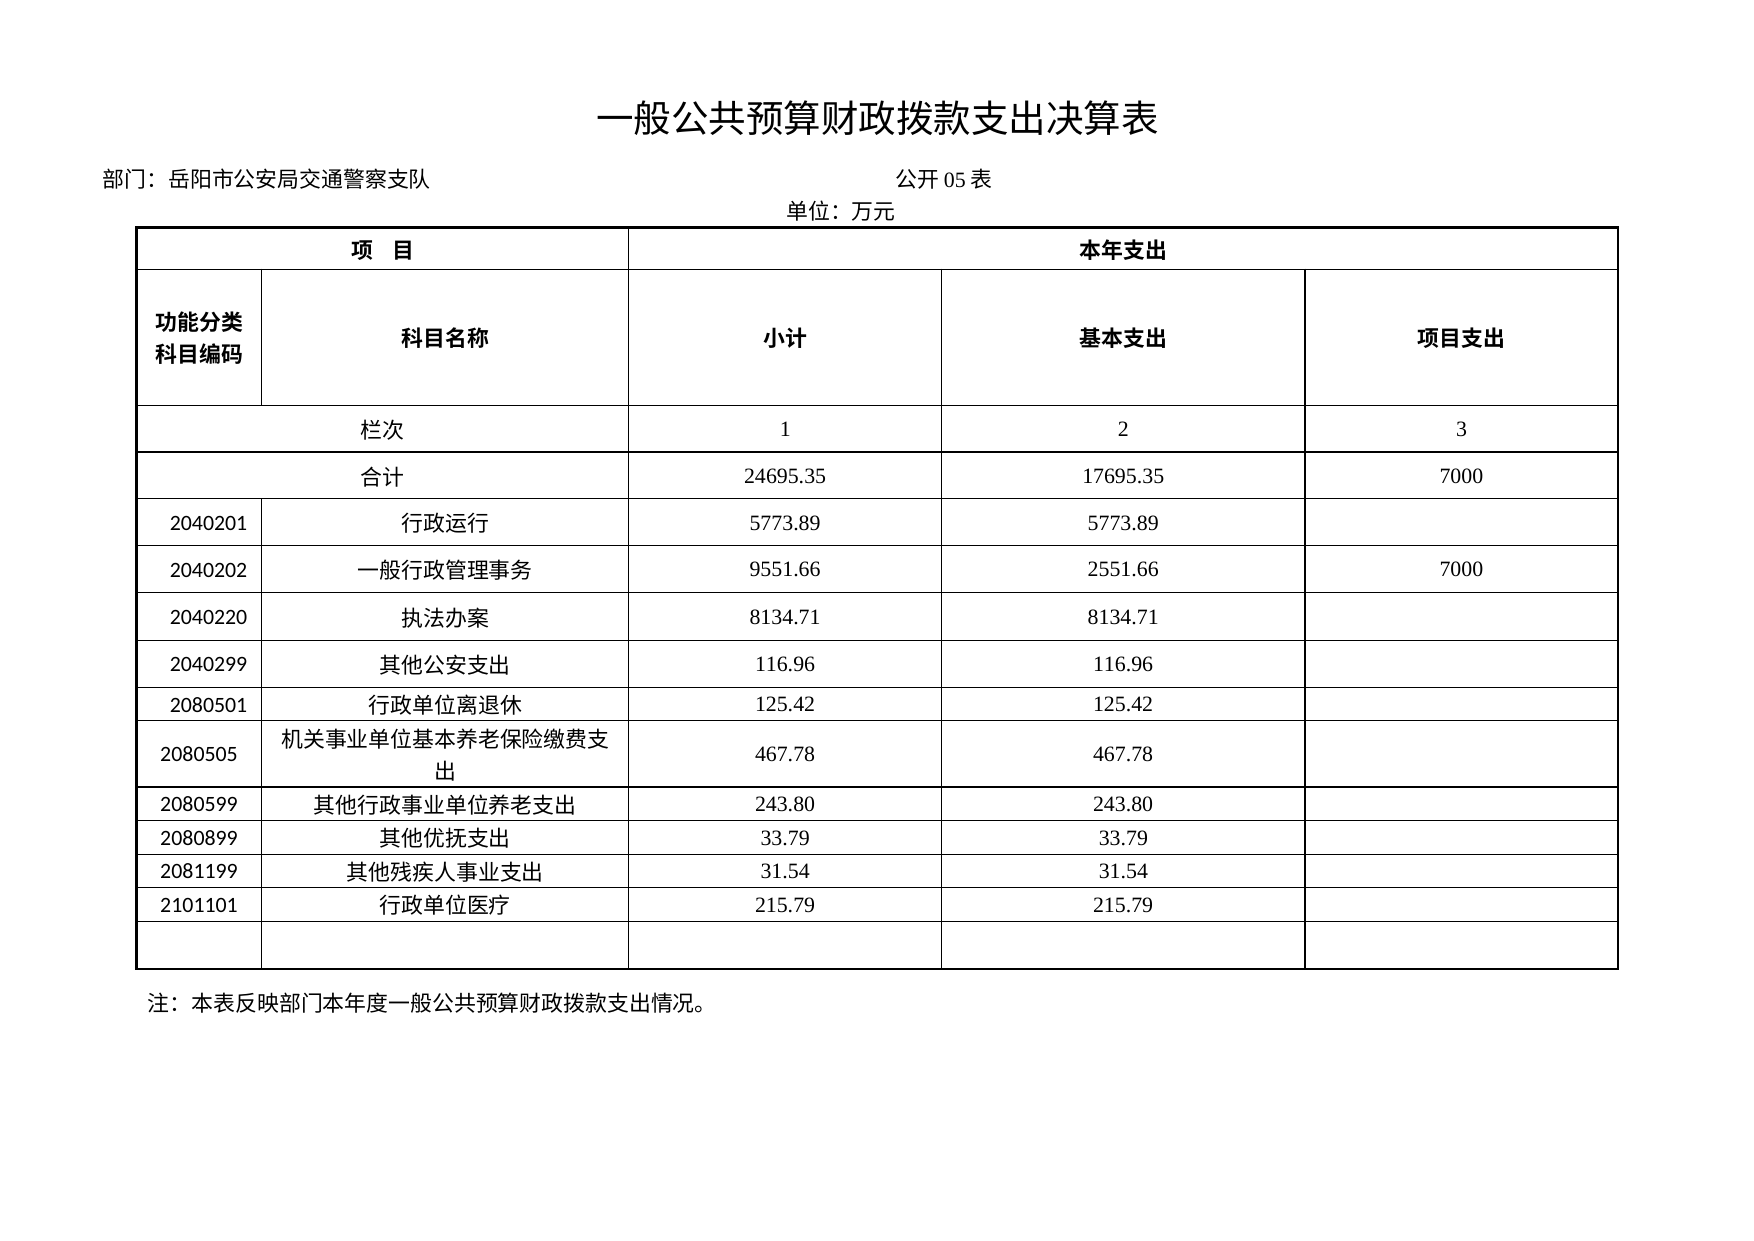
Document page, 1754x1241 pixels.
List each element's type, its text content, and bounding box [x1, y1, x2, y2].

table_cell [1306, 821, 1617, 853]
table_cell 2101101 [138, 888, 261, 921]
text 单位：万元 [75, 194, 1679, 226]
table_cell 243.80 [942, 788, 1304, 820]
table_cell [1306, 499, 1617, 545]
table_cell 9551.66 [629, 546, 941, 592]
table_cell 注：本表反映部门本年度一般公共预算财政拨款支出情况。 [136, 970, 1618, 1034]
table_header 本年支出 [629, 229, 1617, 268]
table_cell [1306, 641, 1617, 687]
table_cell 125.42 [942, 688, 1304, 720]
table_cell 5773.89 [942, 499, 1304, 545]
table_cell [1306, 593, 1617, 640]
table_cell 基本支出 [942, 270, 1304, 404]
table_cell [1306, 922, 1617, 967]
table_cell 其他优抚支出 [262, 821, 628, 853]
table_header 项 目 [138, 229, 628, 268]
table_cell 项目支出 [1306, 270, 1617, 404]
table_cell 科目名称 [262, 270, 628, 404]
table_cell 行政运行 [262, 499, 628, 545]
table_cell 2551.66 [942, 546, 1304, 592]
table_cell [629, 922, 941, 967]
table_cell 合计 [138, 453, 628, 498]
table_cell 2040201 [138, 499, 261, 545]
table_cell 31.54 [942, 855, 1304, 887]
table_cell 8134.71 [942, 593, 1304, 640]
table_cell 行政单位离退休 [262, 688, 628, 720]
table_cell 其他公安支出 [262, 641, 628, 687]
table_cell 31.54 [629, 855, 941, 887]
table_cell [262, 922, 628, 967]
table_cell 24695.35 [629, 453, 941, 498]
table_cell 116.96 [942, 641, 1304, 687]
table_cell 小计 [629, 270, 941, 404]
table_cell 467.78 [629, 721, 941, 786]
table_cell 116.96 [629, 641, 941, 687]
table_cell 17695.35 [942, 453, 1304, 498]
table_cell 2040220 [138, 593, 261, 640]
table_cell 2080501 [138, 688, 261, 720]
table_cell 其他行政事业单位养老支出 [262, 788, 628, 820]
table_cell 2080599 [138, 788, 261, 820]
table_cell [1306, 888, 1617, 921]
table_cell 5773.89 [629, 499, 941, 545]
table_cell [1306, 855, 1617, 887]
table_cell 33.79 [629, 821, 941, 853]
table_cell 2040202 [138, 546, 261, 592]
table_cell 一般行政管理事务 [262, 546, 628, 592]
table_cell 125.42 [629, 688, 941, 720]
table_cell 机关事业单位基本养老保险缴费支出 [262, 721, 628, 786]
table_cell 7000 [1306, 546, 1617, 592]
table_cell 467.78 [942, 721, 1304, 786]
table_cell 2081199 [138, 855, 261, 887]
table_cell 栏次 [138, 406, 628, 451]
text 部门：岳阳市公安局交通警察支队 公开05表 [75, 161, 1679, 194]
table_cell 2080505 [138, 721, 261, 786]
table_cell 2080899 [138, 821, 261, 853]
text 一般公共预算财政拨款支出决算表 [75, 84, 1679, 149]
table_cell 2040299 [138, 641, 261, 687]
table_cell 1 [629, 406, 941, 451]
table_cell 7000 [1306, 453, 1617, 498]
table_cell 执法办案 [262, 593, 628, 640]
table_cell 3 [1306, 406, 1617, 451]
table_cell 33.79 [942, 821, 1304, 853]
table_cell 其他残疾人事业支出 [262, 855, 628, 887]
table_cell 8134.71 [629, 593, 941, 640]
table_cell [1306, 721, 1617, 786]
table_cell 行政单位医疗 [262, 888, 628, 921]
table_cell [942, 922, 1304, 967]
table_cell 2 [942, 406, 1304, 451]
table_cell 215.79 [629, 888, 941, 921]
table_cell [1306, 688, 1617, 720]
table_cell [138, 922, 261, 967]
table_cell 功能分类科目编码 [138, 270, 261, 404]
table_cell [1306, 788, 1617, 820]
table_cell 243.80 [629, 788, 941, 820]
table_cell 215.79 [942, 888, 1304, 921]
